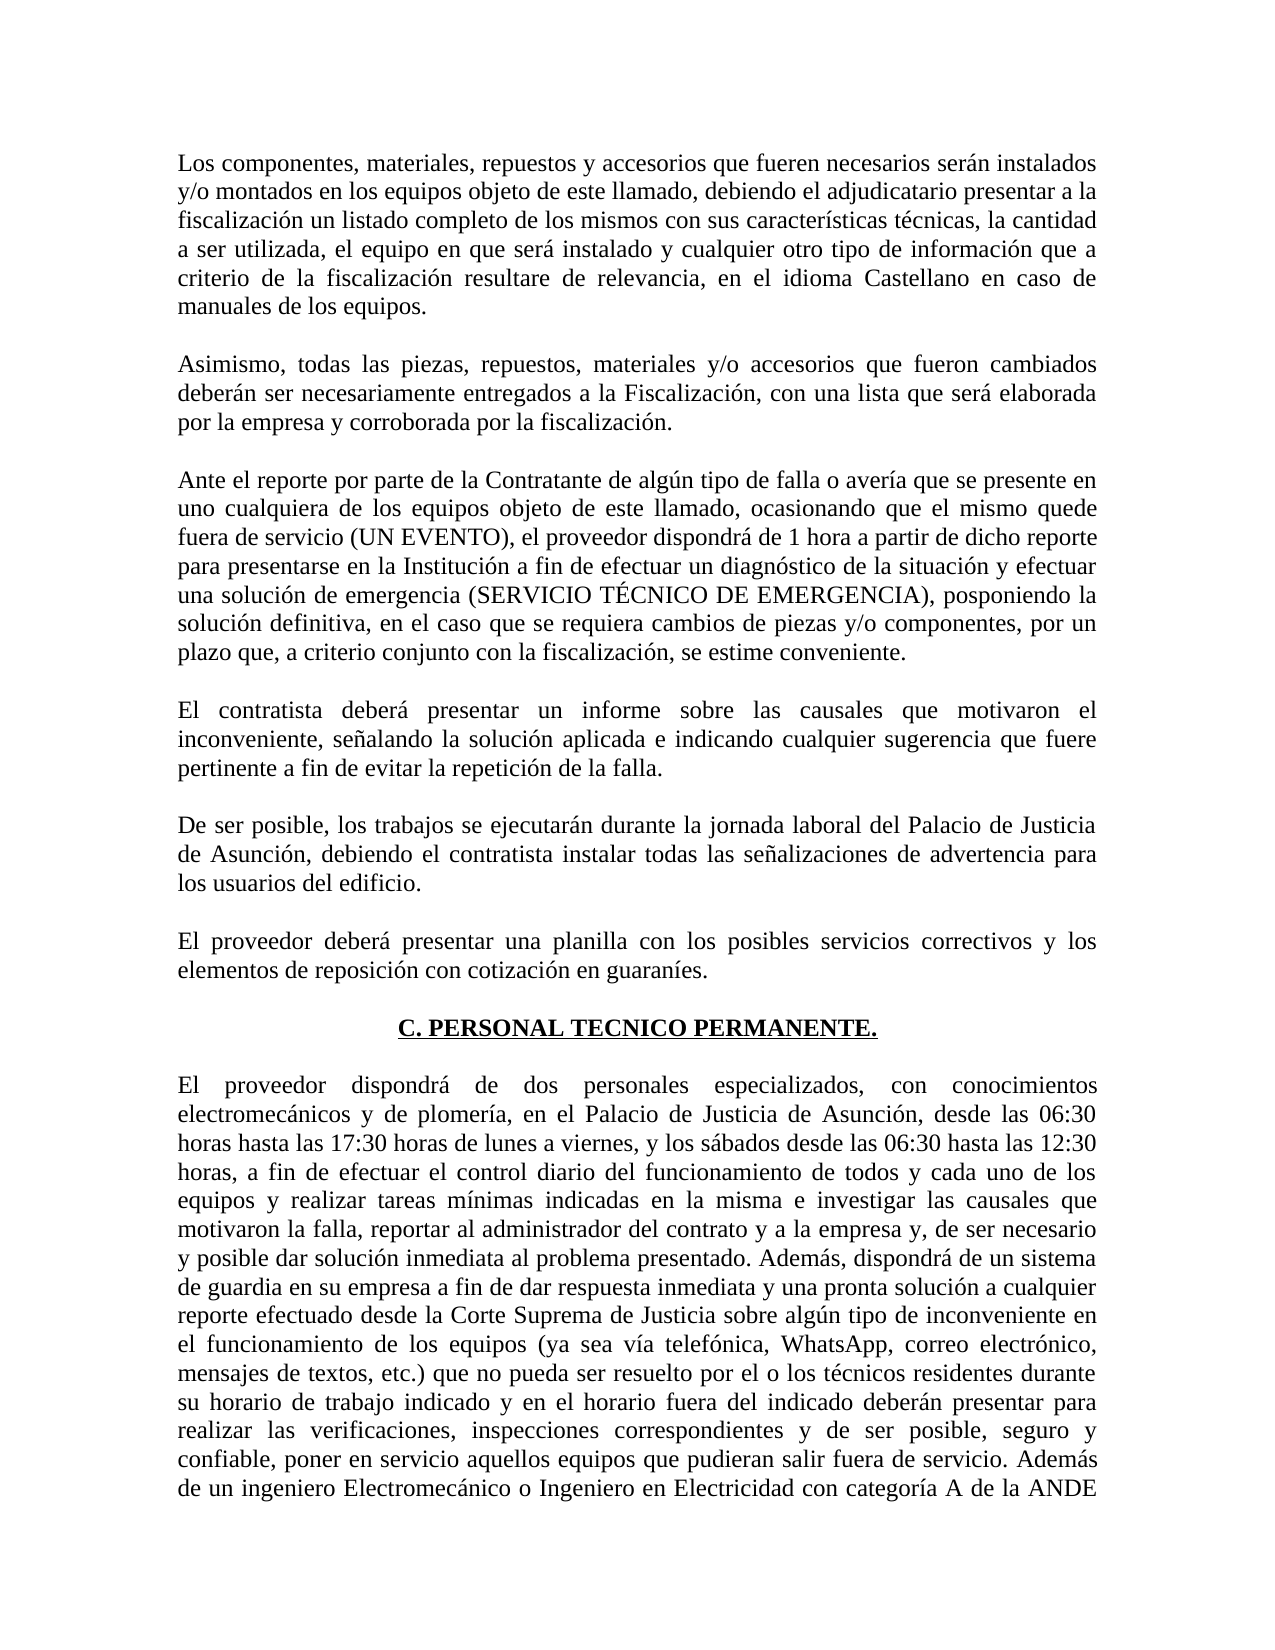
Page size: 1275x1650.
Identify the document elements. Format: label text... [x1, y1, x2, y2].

text C. PERSONAL TECNICO PERMANENTE. [177, 1013, 1098, 1041]
text De ser posible, los trabajos se ejecutarán durante la jornada laboral del Palacio de Justicia de Asunción, debiendo el contratista instalar todas las señalizaciones de advertencia para los usuarios del edificio. [177, 811, 1098, 897]
text El contratista deberá presentar un informe sobre las causales que motivaron el inconveniente, señalando la solución aplicada e indicando cualquier sugerencia que fuere pertinente a fin de evitar la repetición de la falla. [177, 695, 1098, 781]
text El proveedor deberá presentar una planilla con los posibles servicios correctivos y los elementos de reposición con cotización en guaraníes. [177, 926, 1098, 983]
text Los componentes, materiales, repuestos y accesorios que fueren necesarios serán instalados y/o montados en los equipos objeto de este llamado, debiendo el adjudicatario presentar a la fiscalización un listado completo de los mismos con sus características técnicas, la cantidad a ser utilizada, el equipo en que será instalado y cualquier otro tipo de información que a criterio de la fiscalización resultare de relevancia, en el idioma Castellano en caso de manuales de los equipos. [177, 148, 1098, 320]
text Ante el reporte por parte de la Contratante de algún tipo de falla o avería que se presente en uno cualquiera de los equipos objeto de este llamado, ocasionando que el mismo quede fuera de servicio (UN EVENTO), el proveedor dispondrá de 1 hora a partir de dicho reporte para presentarse en la Institución a fin de efectuar un diagnóstico de la situación y efectuar una solución de emergencia (SERVICIO TÉCNICO DE EMERGENCIA), posponiendo la solución definitiva, en el caso que se requiera cambios de piezas y/o componentes, por un plazo que, a criterio conjunto con la fiscalización, se estime conveniente. [177, 465, 1098, 666]
text Asimismo, todas las piezas, repuestos, materiales y/o accesorios que fueron cambiados deberán ser necesariamente entregados a la Fiscalización, con una lista que será elaborada por la empresa y corroborada por la fiscalización. [177, 349, 1098, 436]
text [177, 1071, 1098, 1502]
